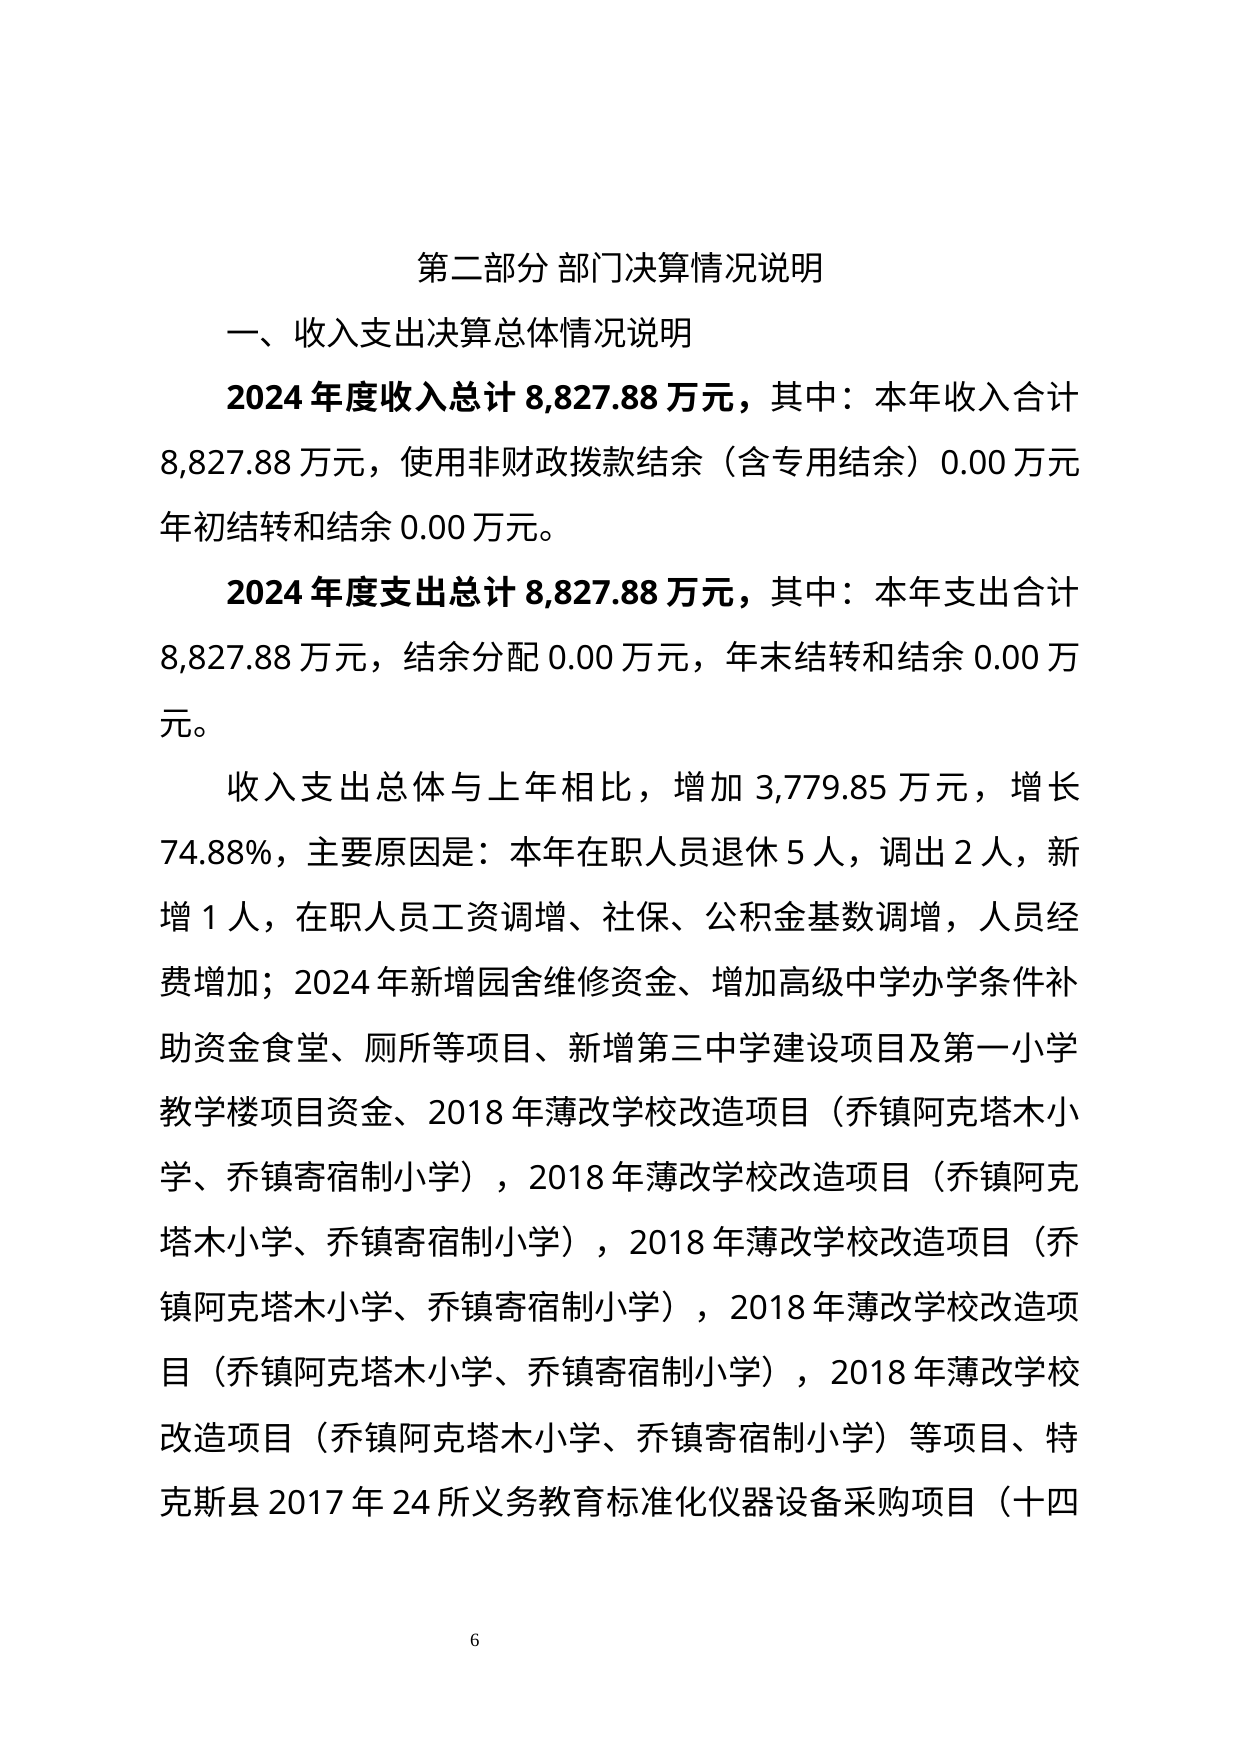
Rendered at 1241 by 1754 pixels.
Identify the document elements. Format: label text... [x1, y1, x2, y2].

text 2024年度支出总计8,827.88万元，其中：本年支出合计8,827.88万元，结余分配0.00万元，年末结转和结余0.00万元。 [159, 558, 1081, 753]
text 2024年度收入总计8,827.88万元，其中：本年收入合计8,827.88万元，使用非财政拨款结余（含专用结余）0.00万元，年初结转和结余0.00万元。 [159, 363, 1081, 558]
text 第二部分 部门决算情况说明 [159, 233, 1081, 298]
text 一、收入支出决算总体情况说明 [159, 298, 1081, 363]
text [159, 753, 1081, 1533]
